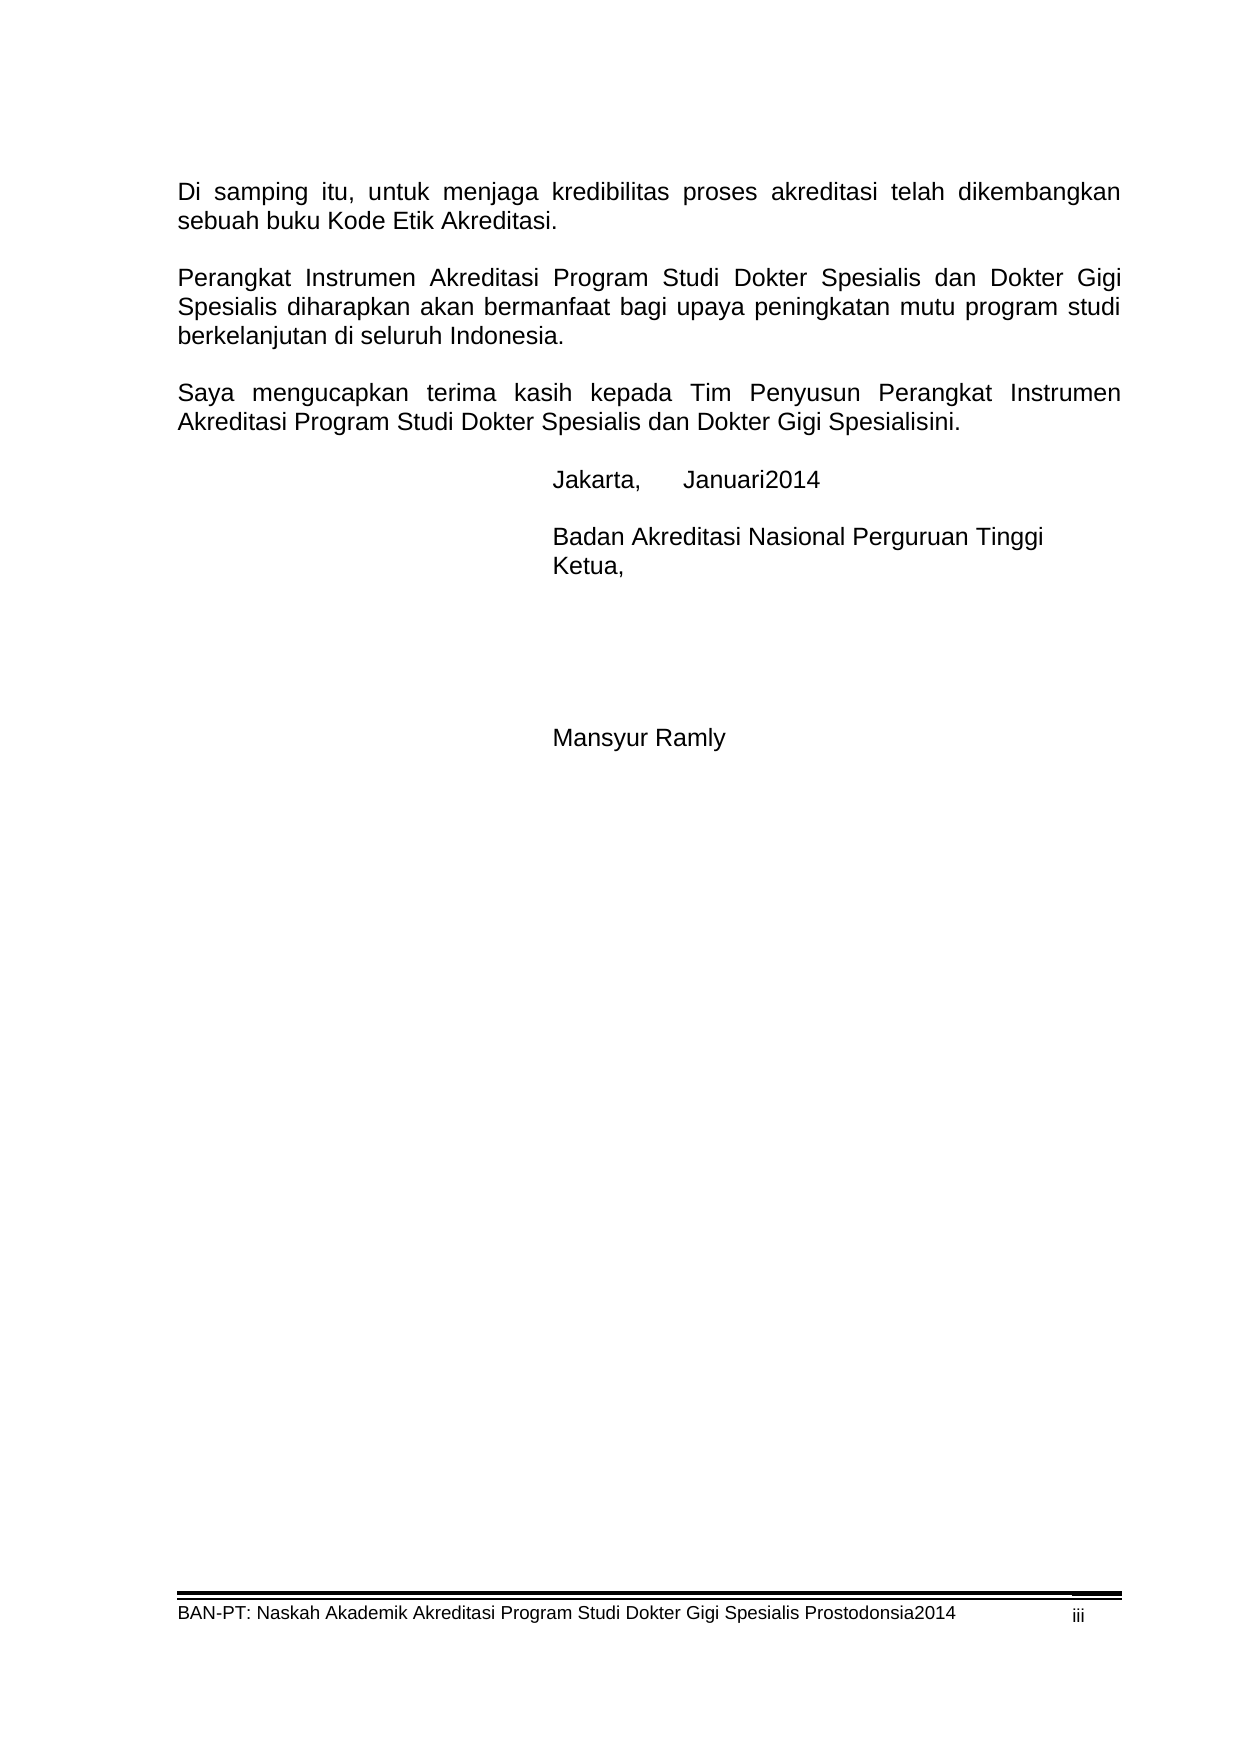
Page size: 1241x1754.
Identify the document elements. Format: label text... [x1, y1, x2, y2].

text Saya mengucapkan terima kasih kepada Tim Penyusun Perangkat Instrumen Akreditasi Program Studi Dokter Spesialis dan Dokter Gigi Spesialisini. [177, 378, 1122, 436]
text Ketua, [552, 551, 1122, 580]
text Badan Akreditasi Nasional Perguruan Tinggi [552, 522, 1122, 551]
text Jakarta, Januari2014 [552, 465, 1122, 493]
text Perangkat Instrumen Akreditasi Program Studi Dokter Spesialis dan Dokter Gigi Spesialis diharapkan akan bermanfaat bagi upaya peningkatan mutu program studi berkelanjutan di seluruh Indonesia. [177, 263, 1122, 350]
text Mansyur Ramly [552, 723, 1122, 752]
text Di samping itu, untuk menjaga kredibilitas proses akreditasi telah dikembangkan sebuah buku Kode Etik Akreditasi. [177, 177, 1122, 235]
